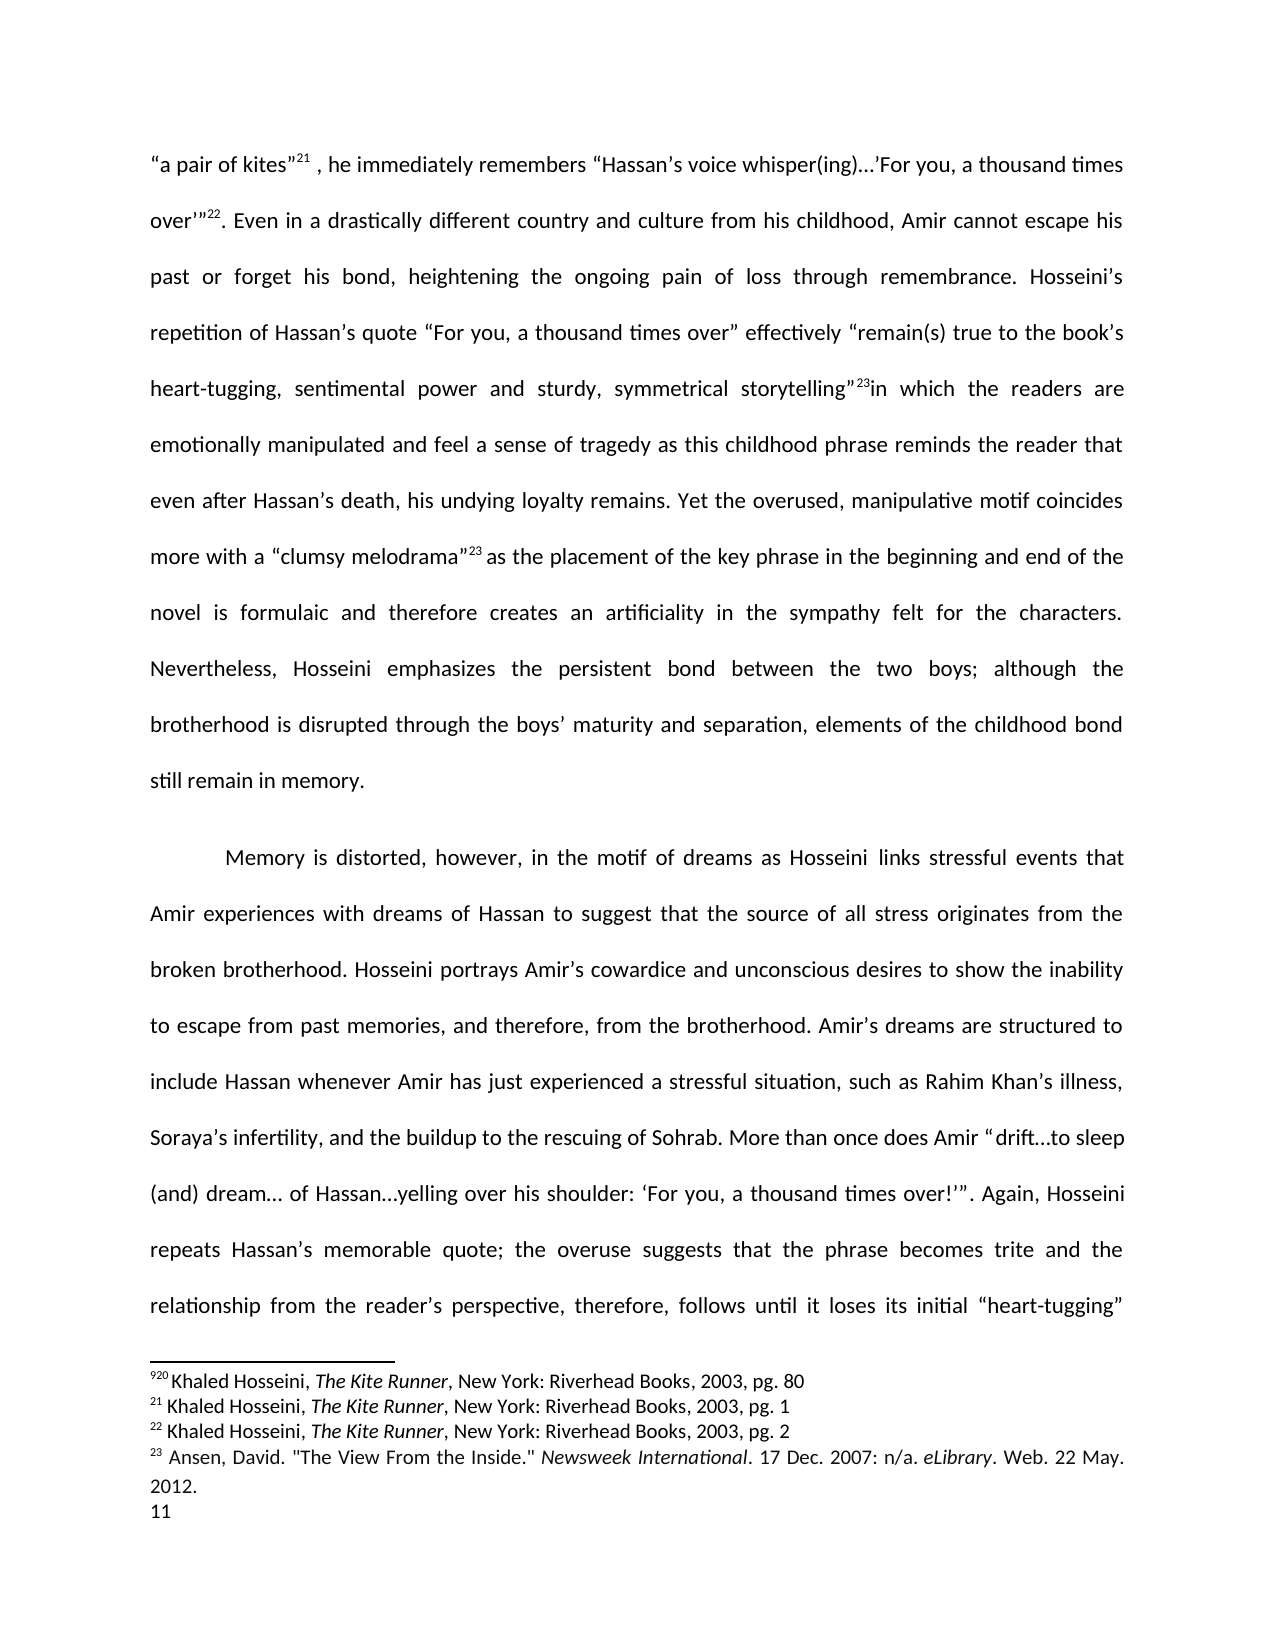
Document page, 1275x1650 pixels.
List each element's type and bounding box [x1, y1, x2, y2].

text [150, 843, 1125, 1320]
text [150, 150, 1125, 794]
